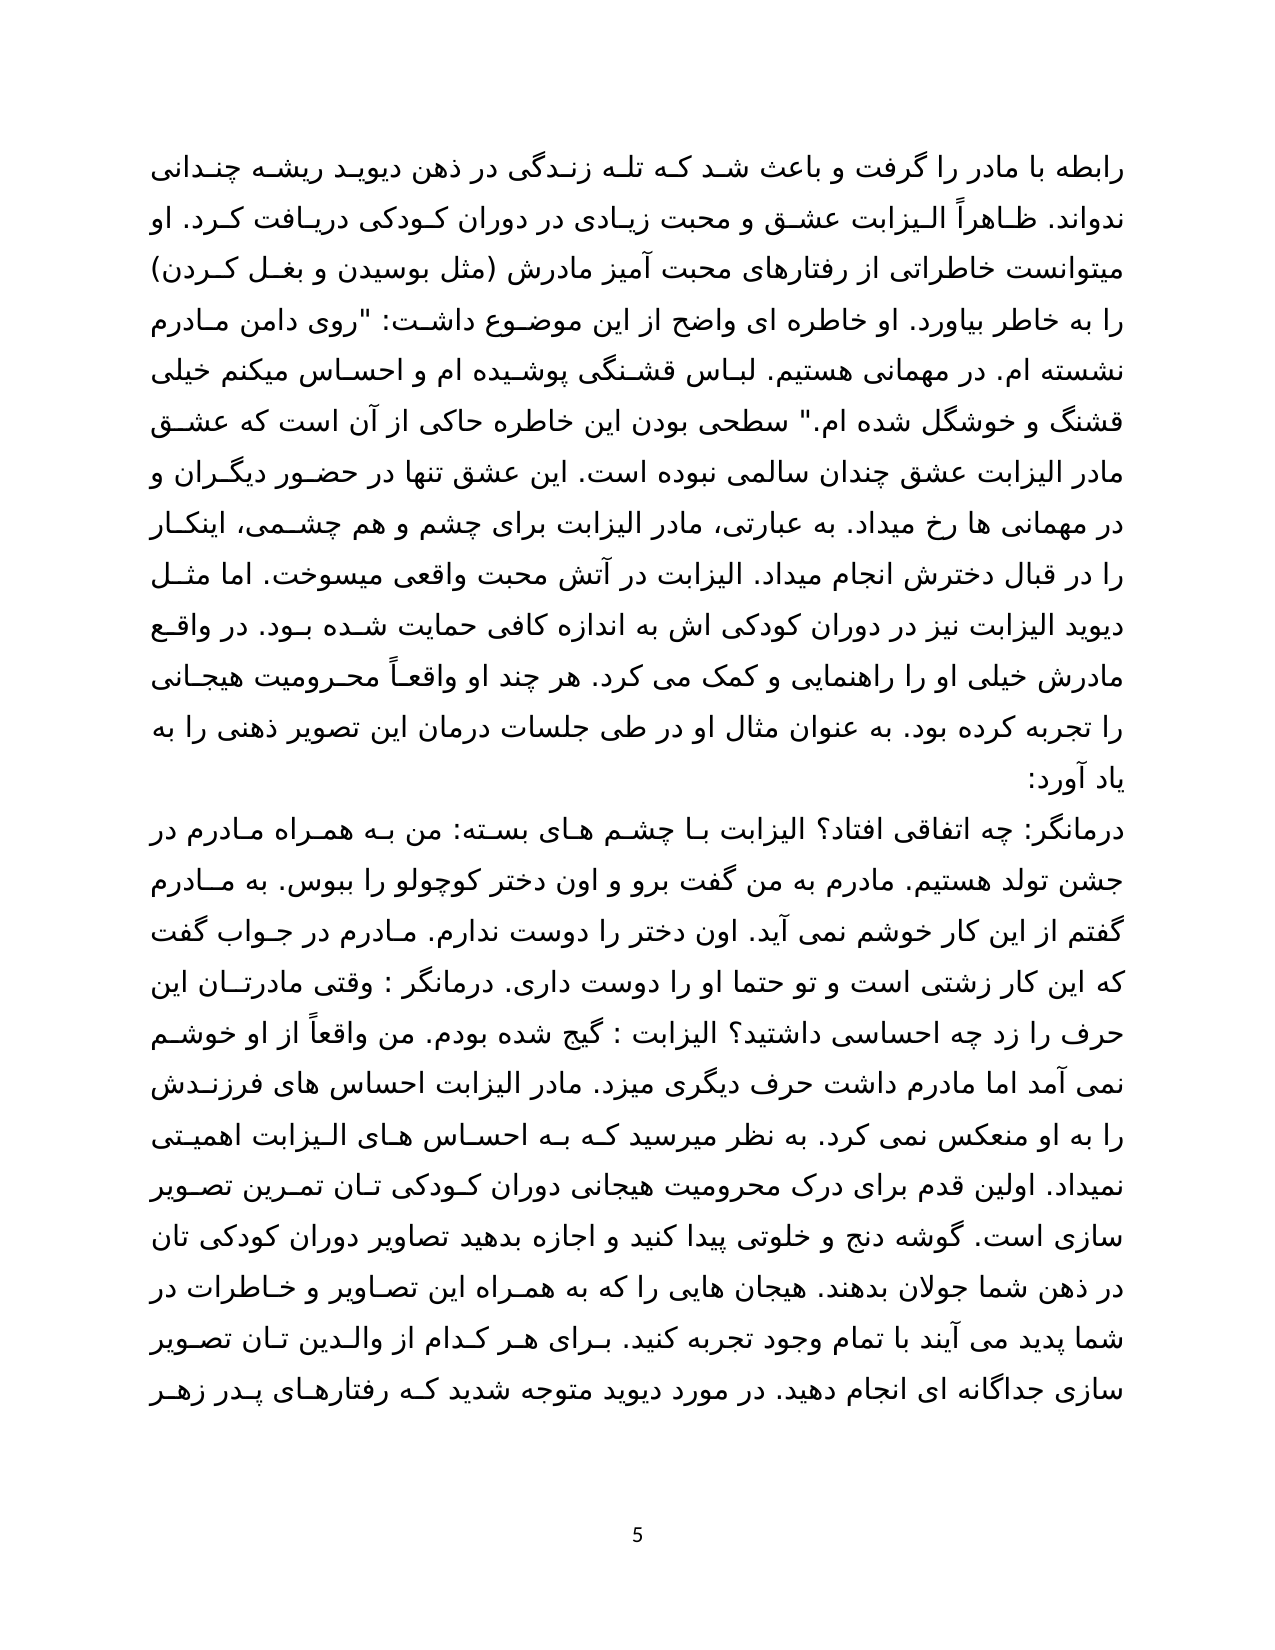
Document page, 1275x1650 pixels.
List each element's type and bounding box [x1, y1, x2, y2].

text [150, 812, 1125, 1406]
text [150, 150, 1125, 795]
